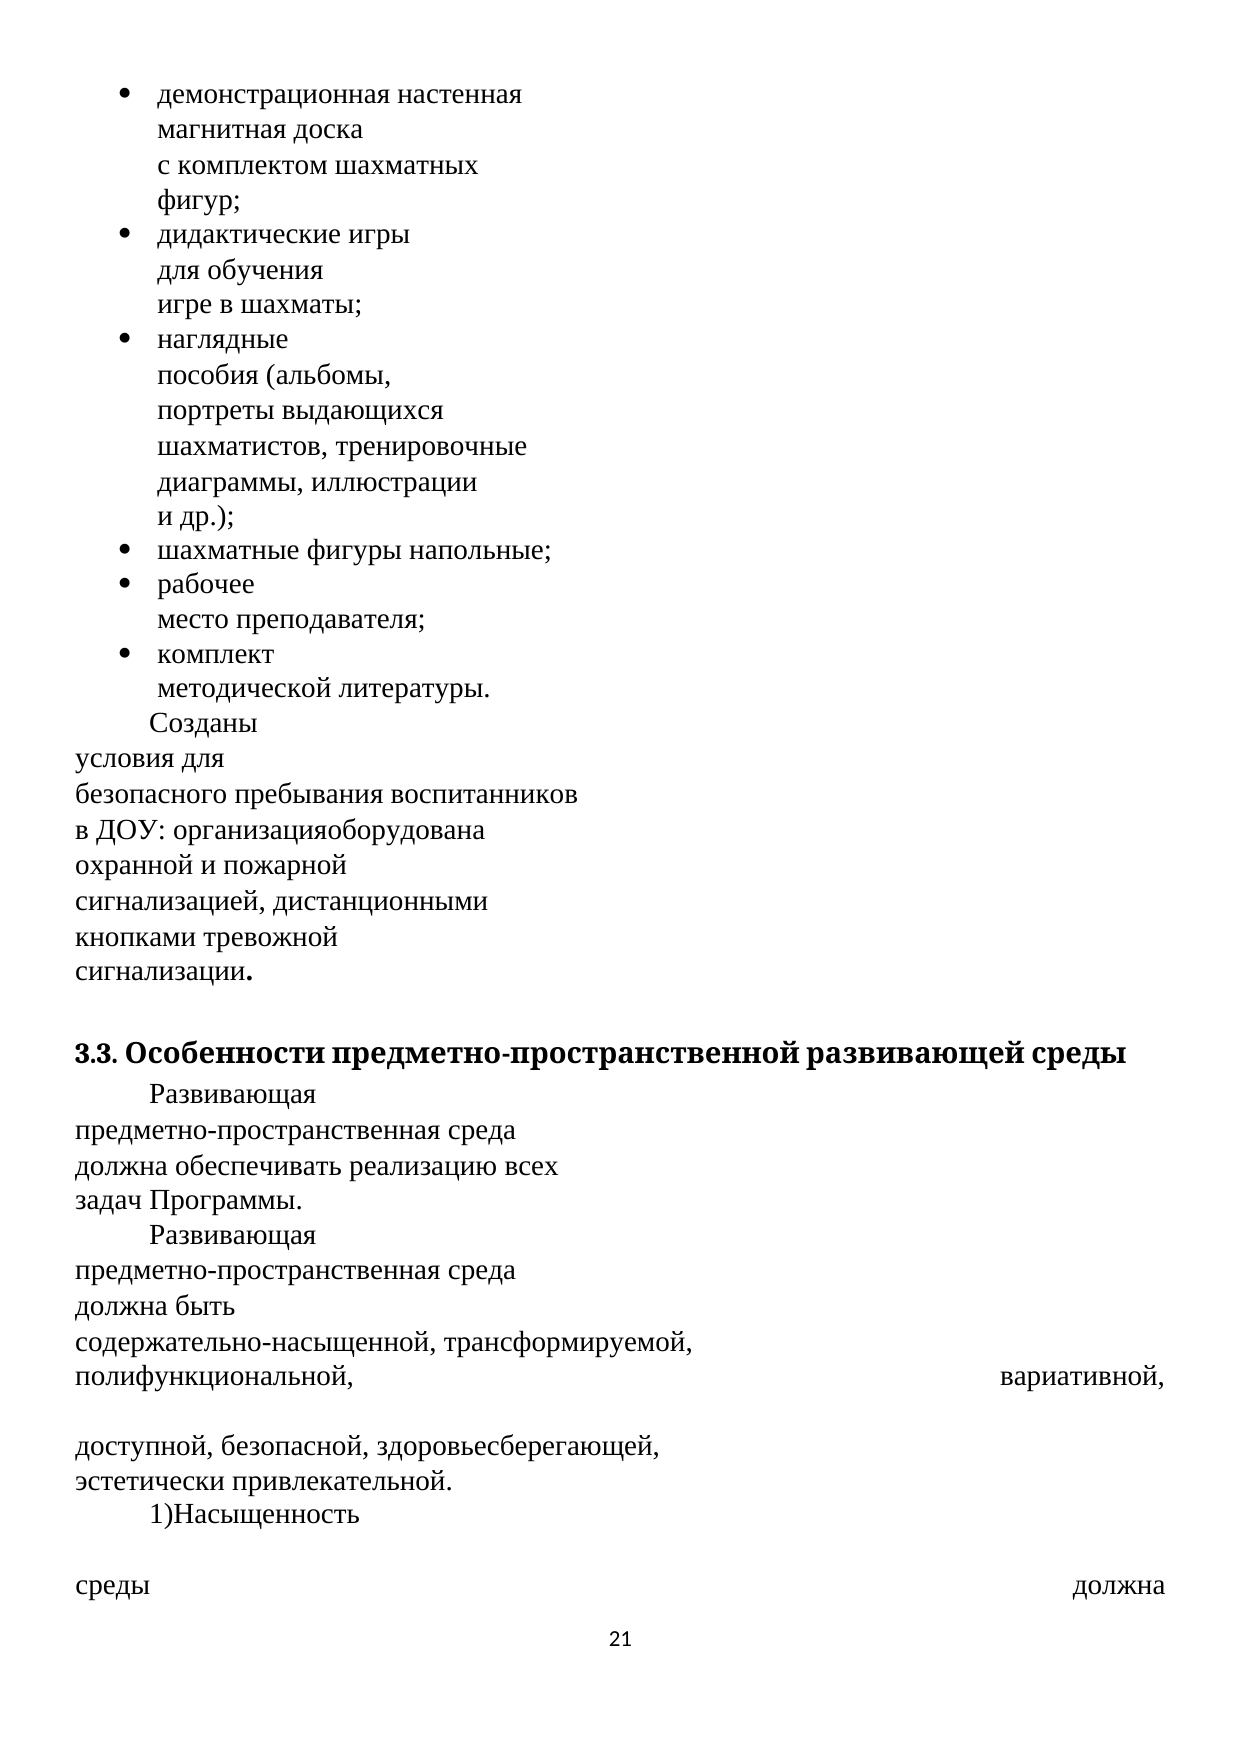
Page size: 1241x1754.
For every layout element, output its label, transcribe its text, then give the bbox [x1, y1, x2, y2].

list наглядные олимпиада пособия (альбомы, линия портреты выдающихся положения шахматистов, тренировочные мешочек диаграммы, иллюстрации устойчив и др.); [119, 320, 1165, 532]
list демонстрационная настенная март магнитная доска формируется с комплектом шахматных лучший фигур; [119, 75, 1165, 215]
list рабочее ладьи место преподавателя; [119, 566, 1165, 635]
subtitle 3.3. Особенности предметно-пространственной развивающей среды [75, 1037, 1165, 1070]
text Созданы стоять условия для сухин безопасного пребывания воспитанников личностного в ДОУ: организацияоборудована пешка охранной и пожарной турниру сигнализацией, дистанционными шахматное кнопками тревожной исходном сигнализации. [75, 704, 1165, 987]
list дидактические игры комплект для обучения костров игре в шахматы; [119, 215, 1165, 320]
list шахматные фигуры напольные; [119, 532, 1165, 566]
text Развивающая королевская предметно-пространственная среда какая должна обеспечивать реализацию всех соперников задач Программы. [75, 1075, 1165, 1216]
list комплект детей методической литературы. [119, 635, 1165, 704]
text Развивающая фигур предметно-пространственная среда комплекты должна быть шахматной содержательно-насыщенной, трансформируемой, название полифункциональной, вариативной, шахматндоступной, безопасной, здоровьесберегающей, большую эстетически привлекательной. [75, 1216, 1165, 1497]
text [75, 1497, 1165, 1601]
